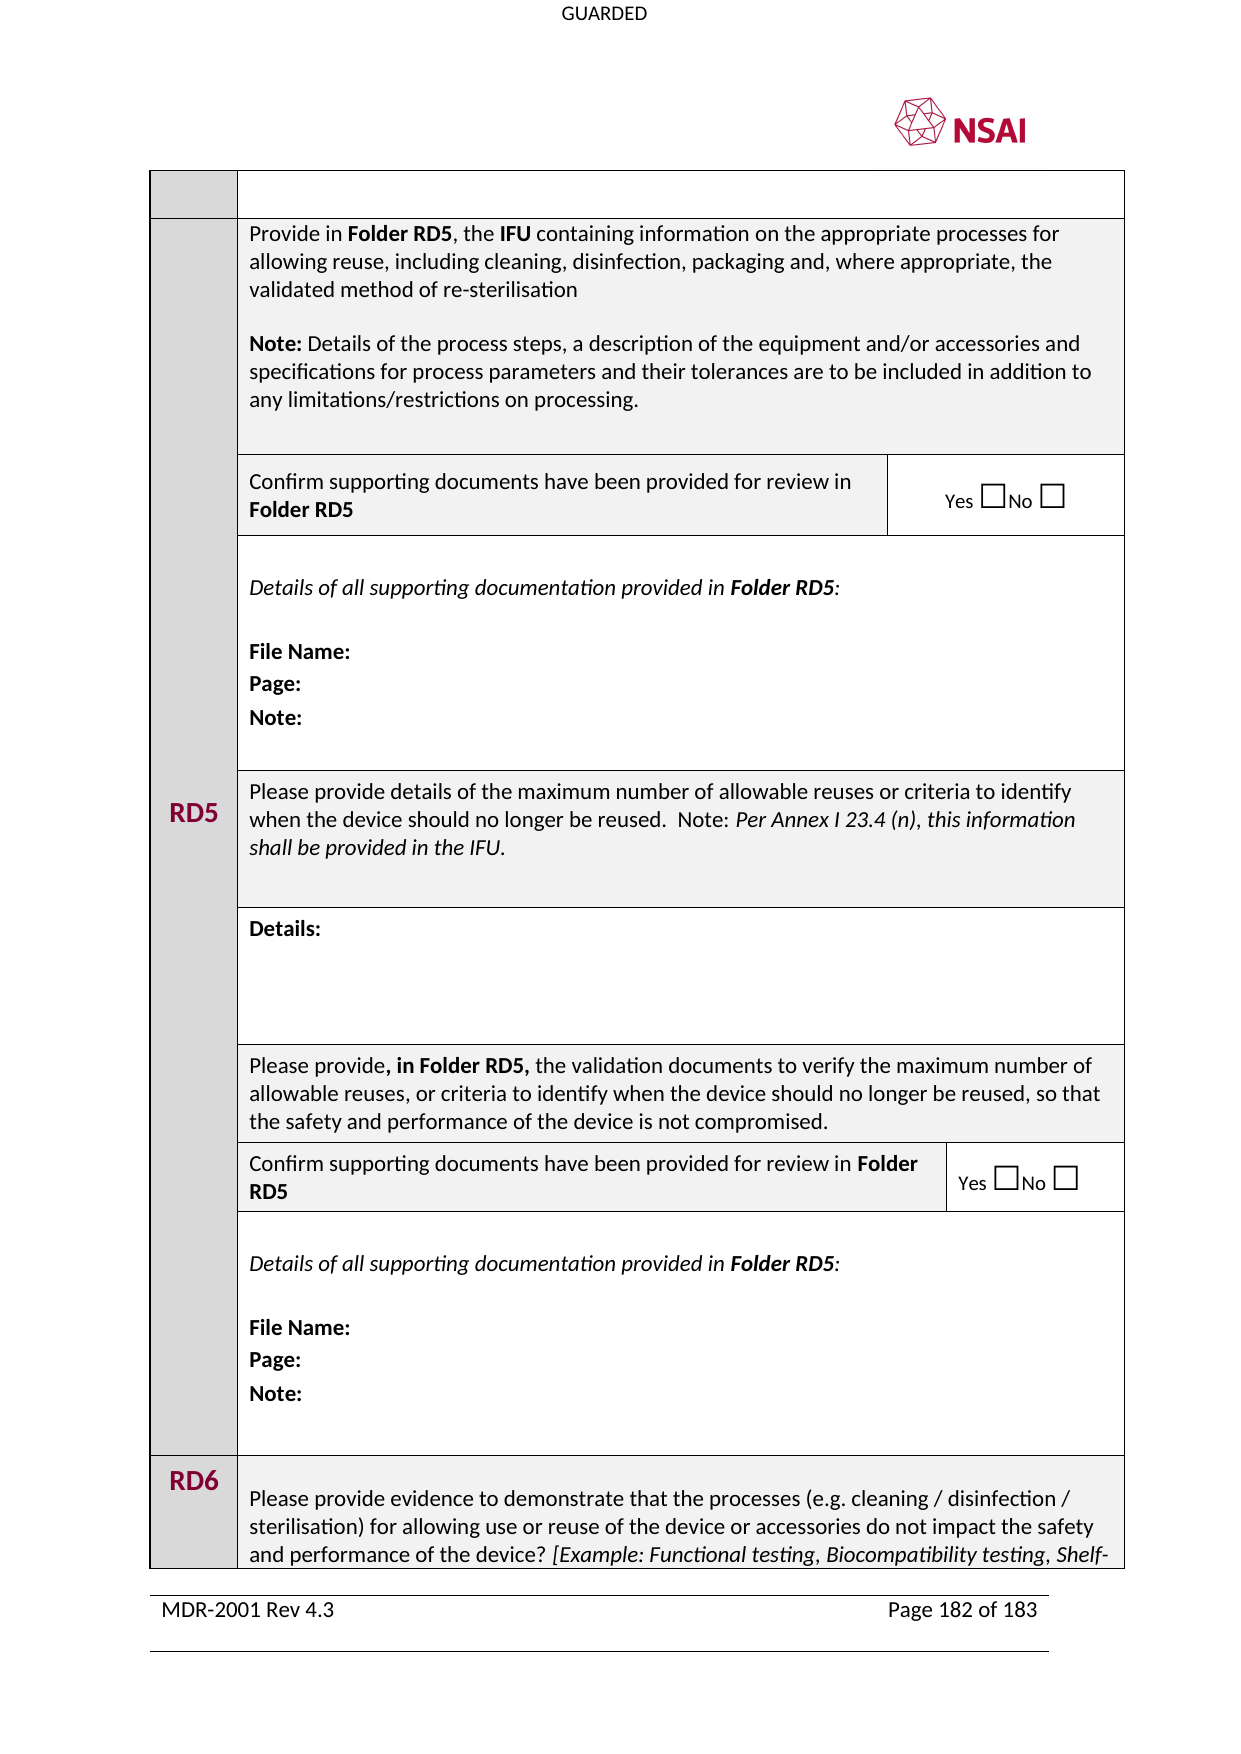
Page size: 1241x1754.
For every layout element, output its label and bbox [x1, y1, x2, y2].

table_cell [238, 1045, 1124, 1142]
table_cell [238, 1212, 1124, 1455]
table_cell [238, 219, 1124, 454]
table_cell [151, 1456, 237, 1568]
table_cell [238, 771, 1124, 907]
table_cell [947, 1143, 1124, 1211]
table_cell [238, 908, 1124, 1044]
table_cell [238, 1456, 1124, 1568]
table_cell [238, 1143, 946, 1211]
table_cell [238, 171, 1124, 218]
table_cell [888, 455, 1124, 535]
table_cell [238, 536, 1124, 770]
picture [870, 73, 1049, 170]
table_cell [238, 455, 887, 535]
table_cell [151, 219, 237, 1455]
